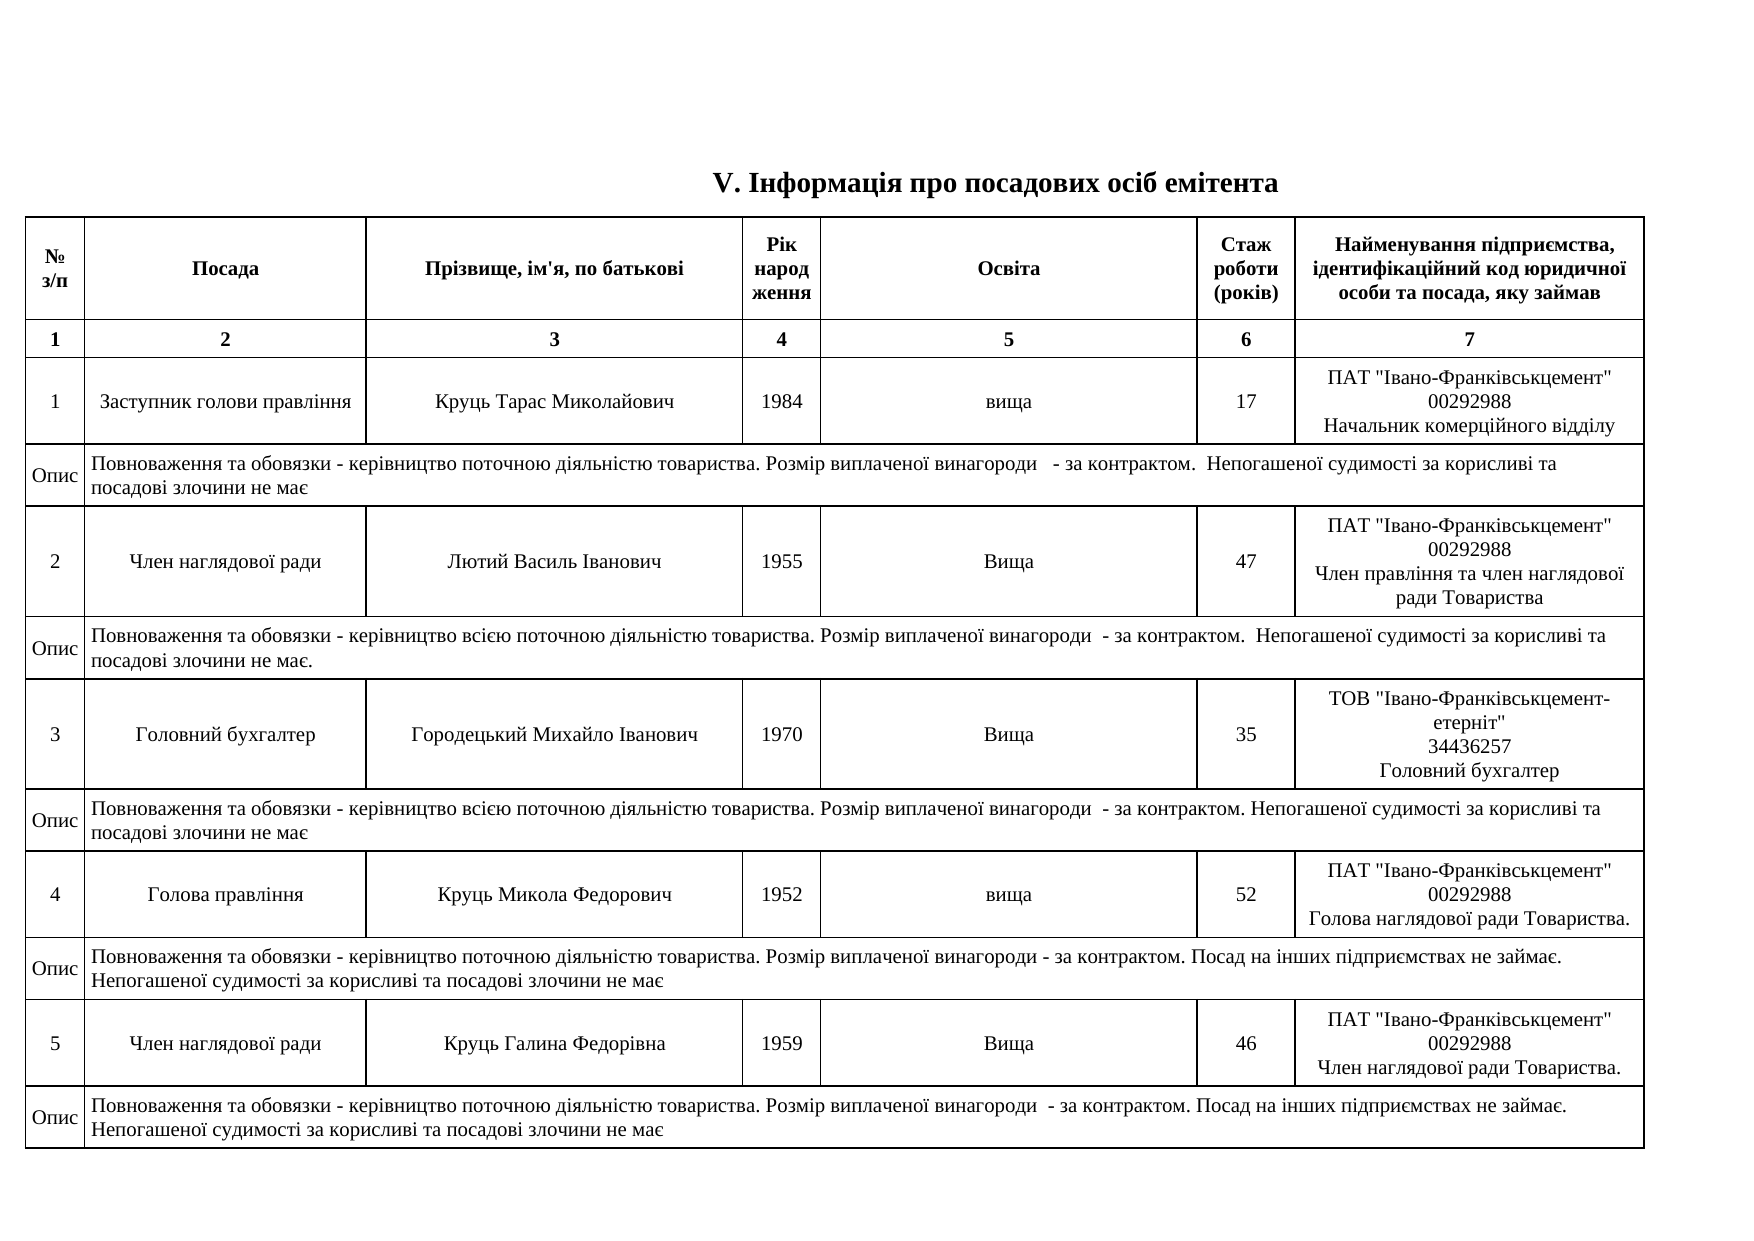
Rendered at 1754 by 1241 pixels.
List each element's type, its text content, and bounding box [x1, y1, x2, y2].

table_cell 2 [26, 507, 84, 616]
table_header Прізвище, ім'я, по батькові [367, 218, 742, 319]
table_cell Опис [26, 445, 84, 505]
table_header Стаж роботи (років) [1198, 218, 1294, 319]
table_cell ПАТ "Iвано-Франкiвськцемент" 00292988 Член правлiння та член наглядової ради Товариства [1296, 507, 1643, 616]
table_cell Член наглядової ради [85, 1000, 365, 1085]
table_cell Вища [821, 1000, 1196, 1085]
table_cell Круць Галина Федорiвна [367, 1000, 742, 1085]
table_header № з/п [26, 218, 84, 319]
table_cell Опис [26, 938, 84, 999]
table_cell Заступник голови правлiння [85, 358, 365, 443]
table_cell Повноваження та обовязки - керiвництво поточною дiяльнiстю товариства. Розмiр виплаченої винагороди - за контрактом. Непогашеної судимостi за корисливi та посадовi злочини не має [85, 445, 1643, 505]
table_cell 1 [26, 320, 84, 357]
table_cell ПАТ "Iвано-Франкiвськцемент" 00292988 Голова наглядової ради Товариства. [1296, 852, 1643, 937]
table_cell 35 [1198, 680, 1294, 788]
table_cell 1959 [743, 1000, 820, 1085]
table_cell Лютий Василь Iванович [367, 507, 742, 616]
table_cell Городецький Михайло Iванович [367, 680, 742, 788]
table_cell Член наглядової ради [85, 507, 365, 616]
table_cell 5 [26, 1000, 84, 1085]
table_cell Головний бухгалтер [85, 680, 365, 788]
table_cell 17 [1198, 358, 1294, 443]
table_header Рік народження [743, 218, 820, 319]
table_cell Опис [26, 617, 84, 678]
table_cell 52 [1198, 852, 1294, 937]
table_cell Опис [26, 790, 84, 850]
table_cell 7 [1296, 320, 1643, 357]
table_cell 1984 [743, 358, 820, 443]
table_cell Повноваження та обовязки - керiвництво всiєю поточною дiяльнiстю товариства. Розмiр виплаченої винагороди - за контрактом. Непогашеної судимостi за корисливi та посадовi злочини не має. [85, 617, 1643, 678]
table_cell 2 [85, 320, 365, 357]
table_cell 1 [26, 358, 84, 443]
table_cell ТОВ "Iвано-Франкiвськцемент-етернiт" 34436257 Головний бухгалтер [1296, 680, 1643, 788]
table_cell 6 [1198, 320, 1294, 357]
table_cell Голова правлiння [85, 852, 365, 937]
table_cell 5 [821, 320, 1196, 357]
table_cell Опис [26, 1087, 84, 1147]
table_cell ПАТ "Iвано-Франкiвськцемент" 00292988 Член наглядової ради Товариства. [1296, 1000, 1643, 1085]
table_cell 1970 [743, 680, 820, 788]
table_cell Вища [821, 507, 1196, 616]
table_cell 47 [1198, 507, 1294, 616]
table_cell Вища [821, 680, 1196, 788]
table_cell 4 [26, 852, 84, 937]
table_cell вища [821, 852, 1196, 937]
table_cell вища [821, 358, 1196, 443]
table_cell 1952 [743, 852, 820, 937]
table_cell Круць Тарас Миколайович [367, 358, 742, 443]
table_cell Круць Микола Федорович [367, 852, 742, 937]
table_cell 4 [743, 320, 820, 357]
table_cell ПАТ "Iвано-Франкiвськцемент" 00292988 Начальник комерцiйного вiддiлу [1296, 358, 1643, 443]
table_cell 1955 [743, 507, 820, 616]
table_header Найменування підприємства, ідентифікаційний код юридичної особи та посада, яку займав [1296, 218, 1643, 319]
table_cell Повноваження та обовязки - керiвництво всiєю поточною дiяльнiстю товариства. Розмiр виплаченої винагороди - за контрактом. Непогашеної судимостi за корисливi та посадовi злочини не має [85, 790, 1643, 850]
table_header Освіта [821, 218, 1196, 319]
table_cell 3 [26, 680, 84, 788]
table_header Посада [85, 218, 365, 319]
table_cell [85, 1087, 1643, 1147]
table_header [82, 148, 1555, 216]
table_cell 3 [367, 320, 742, 357]
table_cell 46 [1198, 1000, 1294, 1085]
